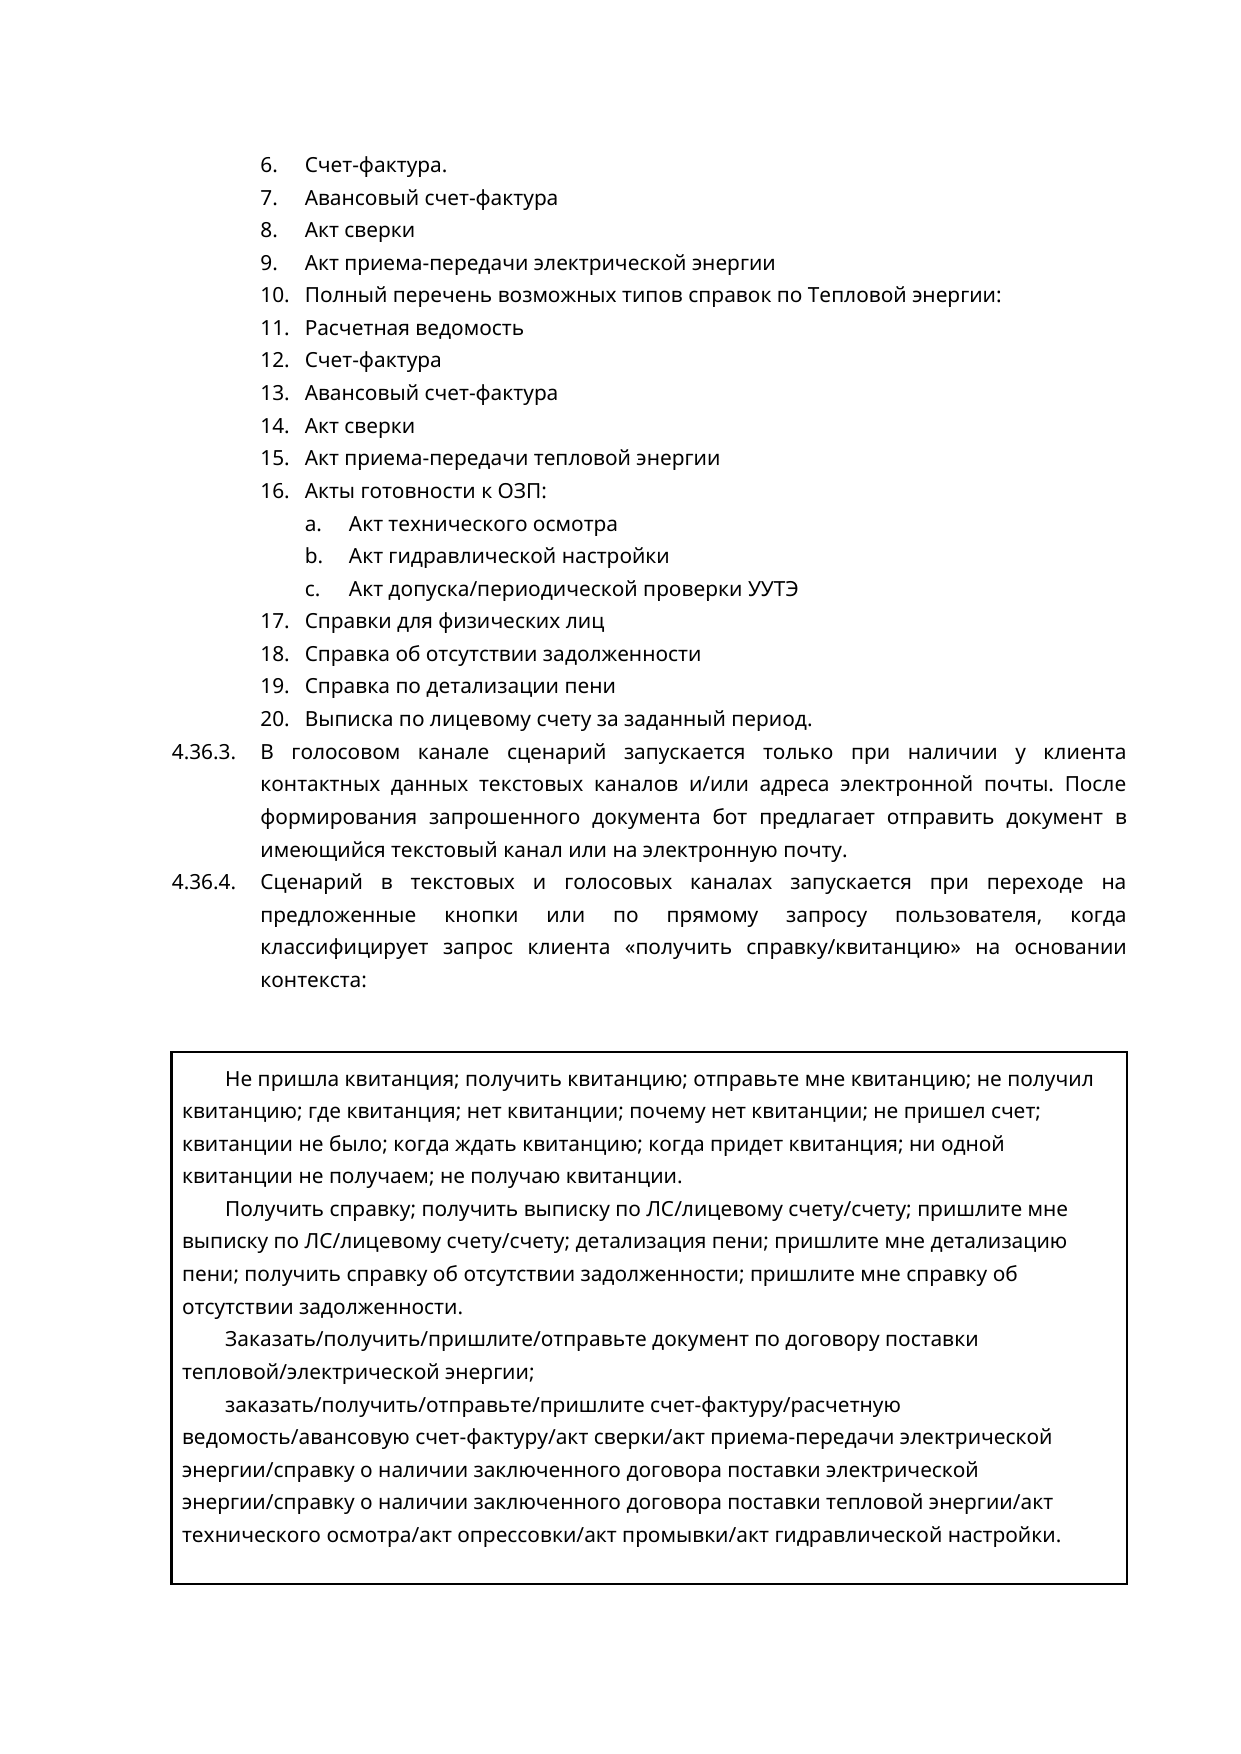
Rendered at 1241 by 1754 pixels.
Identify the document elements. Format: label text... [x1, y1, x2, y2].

list Авансовый счет-фактура [260, 183, 1128, 211]
list Справка об отсутствии задолженности [260, 639, 1128, 667]
list Акт приема-передачи электрической энергии [260, 248, 1128, 276]
list В голосовом канале сценарий запускается только при наличии у клиента контактных данных текстовых каналов и/или адреса электронной почты. После формирования запрошенного документа бот предлагает отправить документ в имеющийся текстовый канал или на электронную почту. [172, 737, 1128, 863]
list Акт допуска/периодической проверки УУТЭ [304, 574, 1128, 602]
list Счет-фактура [260, 346, 1128, 374]
list Акт сверки [260, 411, 1128, 439]
list Справка по детализации пени [260, 672, 1128, 700]
list Выписка по лицевому счету за заданный период. [260, 704, 1128, 733]
list Авансовый счет-фактура [260, 378, 1128, 407]
list Акты готовности к ОЗП: [260, 476, 1128, 504]
list Счет-фактура. [260, 150, 1128, 178]
list Полный перечень возможных типов справок по Тепловой энергии: [260, 280, 1128, 309]
list Акт приема-передачи тепловой энергии [260, 443, 1128, 472]
list Акт технического осмотра [304, 509, 1128, 537]
list Акт гидравлической настройки [304, 541, 1128, 570]
table_header Не пришла квитанция; получить квитанцию; отправьте мне квитанцию; не получил квитанцию; где квитанция; нет квитанции; почему нет квитанции; не пришел счет; квитанции не было; когда ждать квитанцию; когда придет квитанция; ни одной квитанции не получаем; не получаю квитанции. Получить справку; получить выписку по ЛС/лицевому счету/счету; пришлите мне выписку по ЛС/лицевому счету/счету; детализация пени; пришлите мне детализацию пени; получить справку об отсутствии задолженности; пришлите мне справку об отсутствии задолженности. Заказать/получить/пришлите/отправьте документ по договору поставки тепловой/электрической энергии; заказать/получить/отправьте/пришлите счет-фактуру/расчетную ведомость/авансовую счет-фактуру/акт сверки/акт приема-передачи электрической энергии/справку о наличии заключенного договора поставки электрической энергии/справку о наличии заключенного договора поставки тепловой энергии/акт технического осмотра/акт опрессовки/акт промывки/акт гидравлической настройки. [173, 1053, 1126, 1583]
list Расчетная ведомость [260, 313, 1128, 341]
list Акт сверки [260, 215, 1128, 244]
list Сценарий в текстовых и голосовых каналах запускается при переходе на предложенные кнопки или по прямому запросу пользователя, когда классифицирует запрос клиента «получить справку/квитанцию» на основании контекста: [172, 867, 1128, 993]
list Справки для физических лиц [260, 606, 1128, 635]
